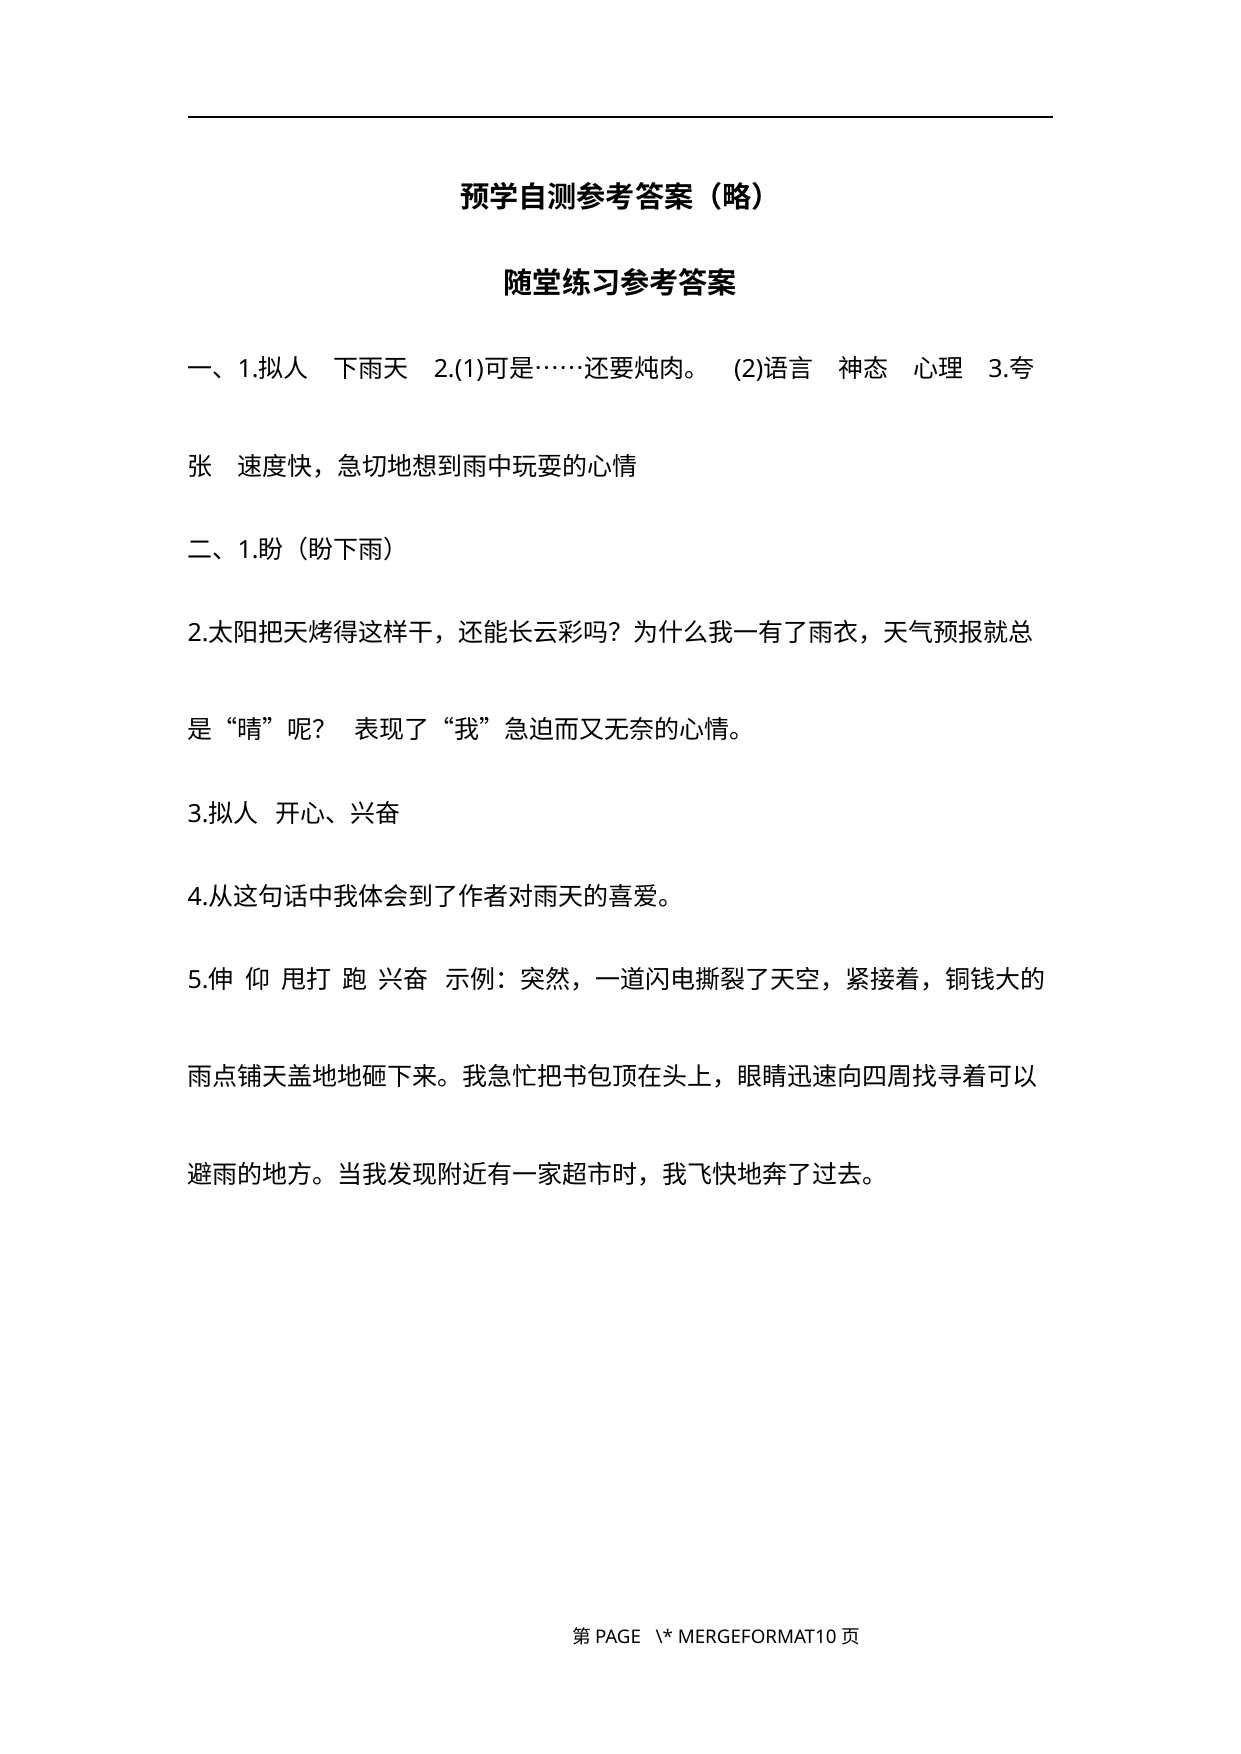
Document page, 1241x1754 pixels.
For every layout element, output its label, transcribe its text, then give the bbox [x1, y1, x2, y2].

text 2.太阳把天烤得这样干，还能长云彩吗？为什么我一有了雨衣，天气预报就总是“晴”呢？ 表现了“我”急迫而又无奈的心情。 [187, 598, 1053, 761]
text 随堂练习参考答案 [187, 248, 1053, 313]
text 5.伸 仰 甩打 跑 兴奋 示例：突然，一道闪电撕裂了天空，紧接着，铜钱大的雨点铺天盖地地砸下来。我急忙把书包顶在头上，眼睛迅速向四周找寻着可以避雨的地方。当我发现附近有一家超市时，我飞快地奔了过去。 [187, 945, 1053, 1205]
text 3.拟人 开心、兴奋 [187, 779, 1053, 844]
text 一、1.拟人 下雨天 2.(1)可是……还要炖肉。 (2)语言 神态 心理 3.夸张 速度快，急切地想到雨中玩耍的心情 [187, 334, 1053, 497]
text 4.从这句话中我体会到了作者对雨天的喜爱。 [187, 862, 1053, 927]
text 二、1.盼（盼下雨） [187, 515, 1053, 580]
text 预学自测参考答案（略） [187, 162, 1053, 227]
